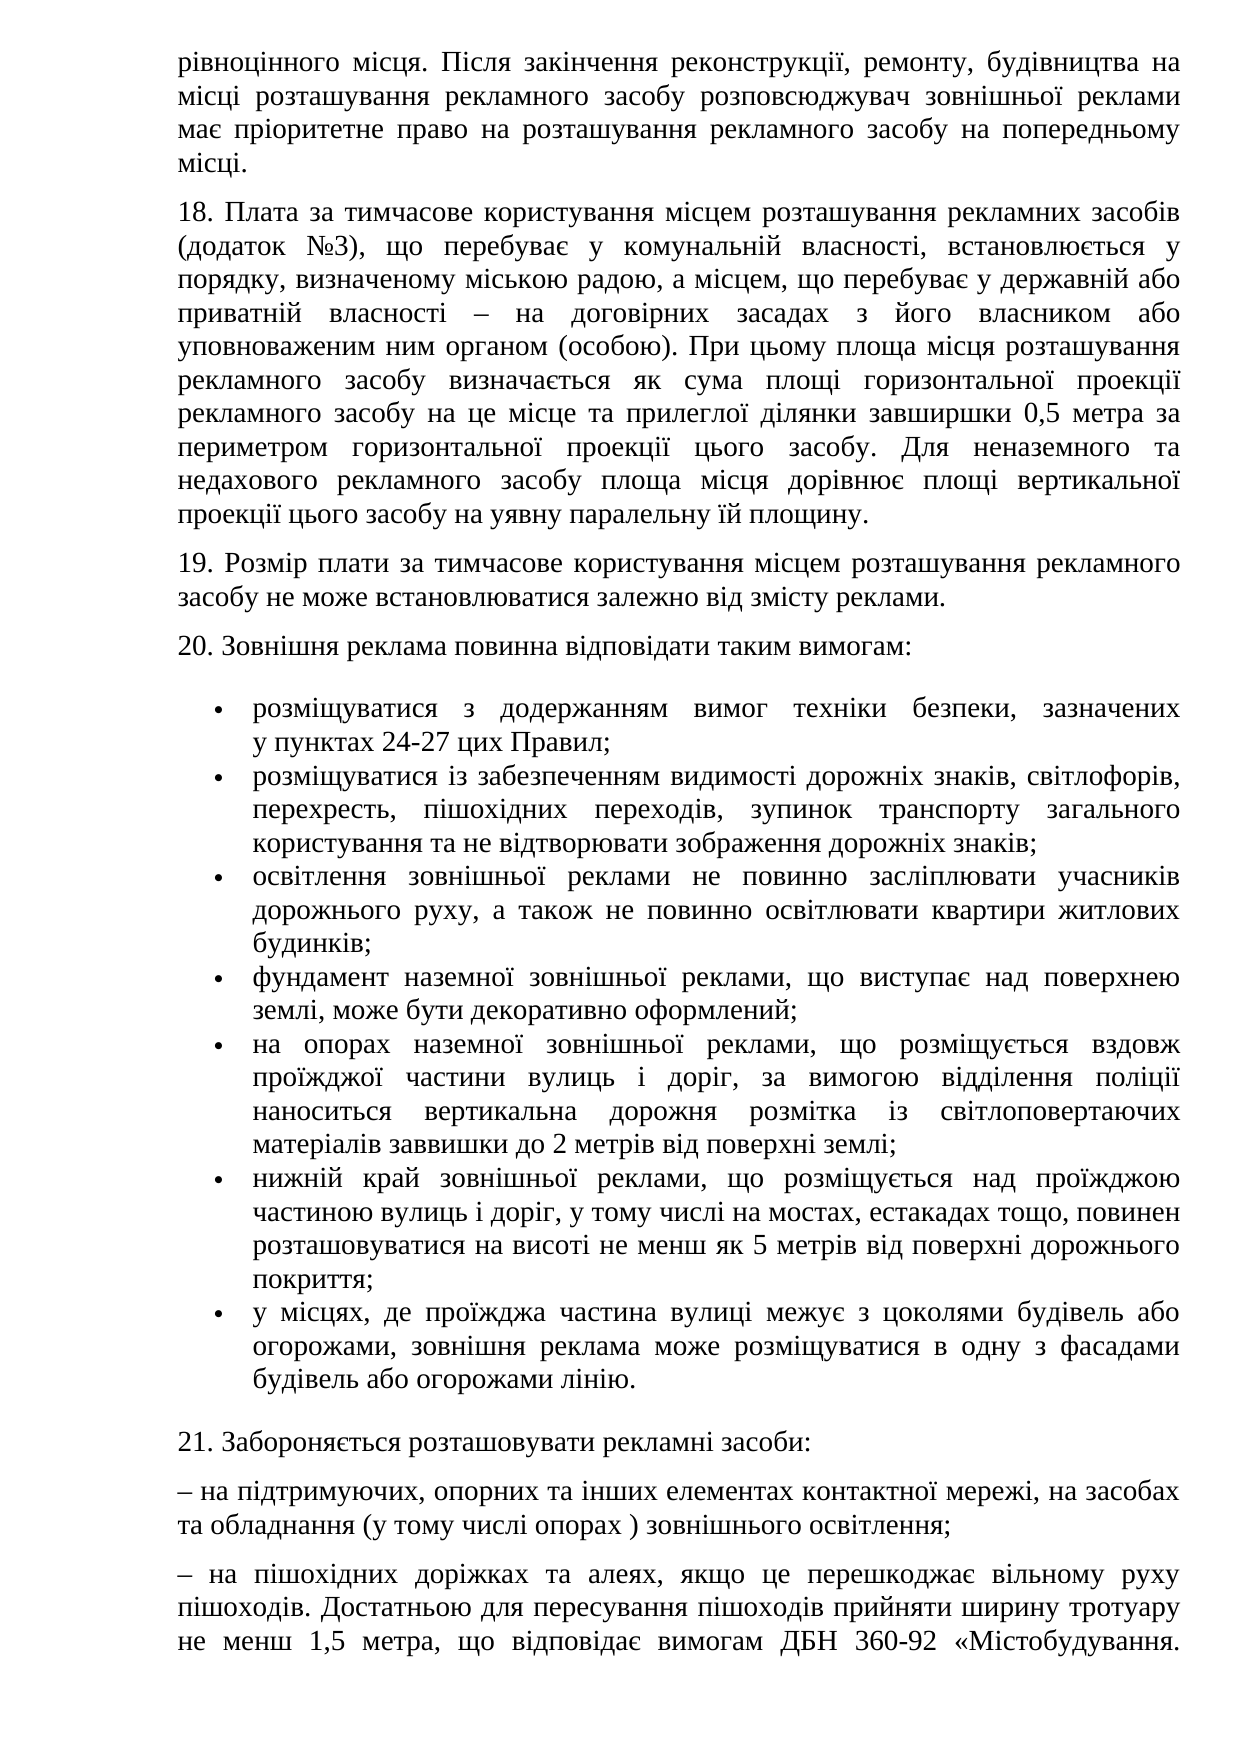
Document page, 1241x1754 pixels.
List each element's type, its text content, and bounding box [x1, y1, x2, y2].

list розміщуватися із забезпеченням видимості дорожніх знаків, світлофорів, перехресть, пішохідних переходів, зупинок транспорту загального користування та не відтворювати зображення дорожніх знаків; [215, 758, 1181, 858]
list фундамент наземної зовнішньої реклами, що виступає над поверхнею землі, може бути декоративно оформлений; [215, 959, 1181, 1026]
list на опорах наземної зовнішньої реклами, що розміщується вздовж проїжджої частини вулиць і доріг, за вимогою відділення поліції наноситься вертикальна дорожня розмітка із світлоповертаючих матеріалів заввишки до 2 метрів від поверхні землі; [215, 1026, 1181, 1160]
text – на підтримуючих, опорних та інших елементах контактної мережі, на засобах та обладнання (у тому числі опорах ) зовнішнього освітлення; [177, 1473, 1181, 1540]
text 20. Зовнішня реклама повинна відповідати таким вимогам: [177, 628, 1181, 661]
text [177, 44, 1181, 178]
text 21. Забороняється розташовувати рекламні засоби: [177, 1424, 1181, 1458]
list у місцях, де проїжджа частина вулиці межує з цоколями будівель або огорожами, зовнішня реклама може розміщуватися в одну з фасадами будівель або огорожами лінію. [215, 1294, 1181, 1395]
list нижній край зовнішньої реклами, що розміщується над проїжджою частиною вулиць і доріг, у тому числі на мостах, естакадах тощо, повинен розташовуватися на висоті не менш як 5 метрів від поверхні дорожнього покриття; [215, 1160, 1181, 1294]
list розміщуватися з додержанням вимог техніки безпеки, зазначених у пунктах 24-27 цих Правил; [215, 691, 1181, 758]
text 19. Розмір плати за тимчасове користування місцем розташування рекламного засобу не може встановлюватися залежно від змісту реклами. [177, 545, 1181, 612]
text 18. Плата за тимчасове користування місцем розташування рекламних засобів (додаток №3), що перебуває у комунальній власності, встановлюється у порядку, визначеному міською радою, а місцем, що перебуває у державній або приватній власності – на договірних засадах з його власником або уповноваженим ним органом (особою). При цьому площа місця розташування рекламного засобу визначається як сума площі горизонтальної проекції рекламного засобу на це місце та прилеглої ділянки завширшки 0,5 метра за периметром горизонтальної проекції цього засобу. Для неназемного та недахового рекламного засобу площа місця дорівнює площі вертикальної проекції цього засобу на уявну паралельну їй площину. [177, 194, 1181, 529]
list освітлення зовнішньої реклами не повинно засліплювати учасників дорожнього руху, а також не повинно освітлювати квартири житлових будинків; [215, 858, 1181, 959]
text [177, 1556, 1181, 1657]
